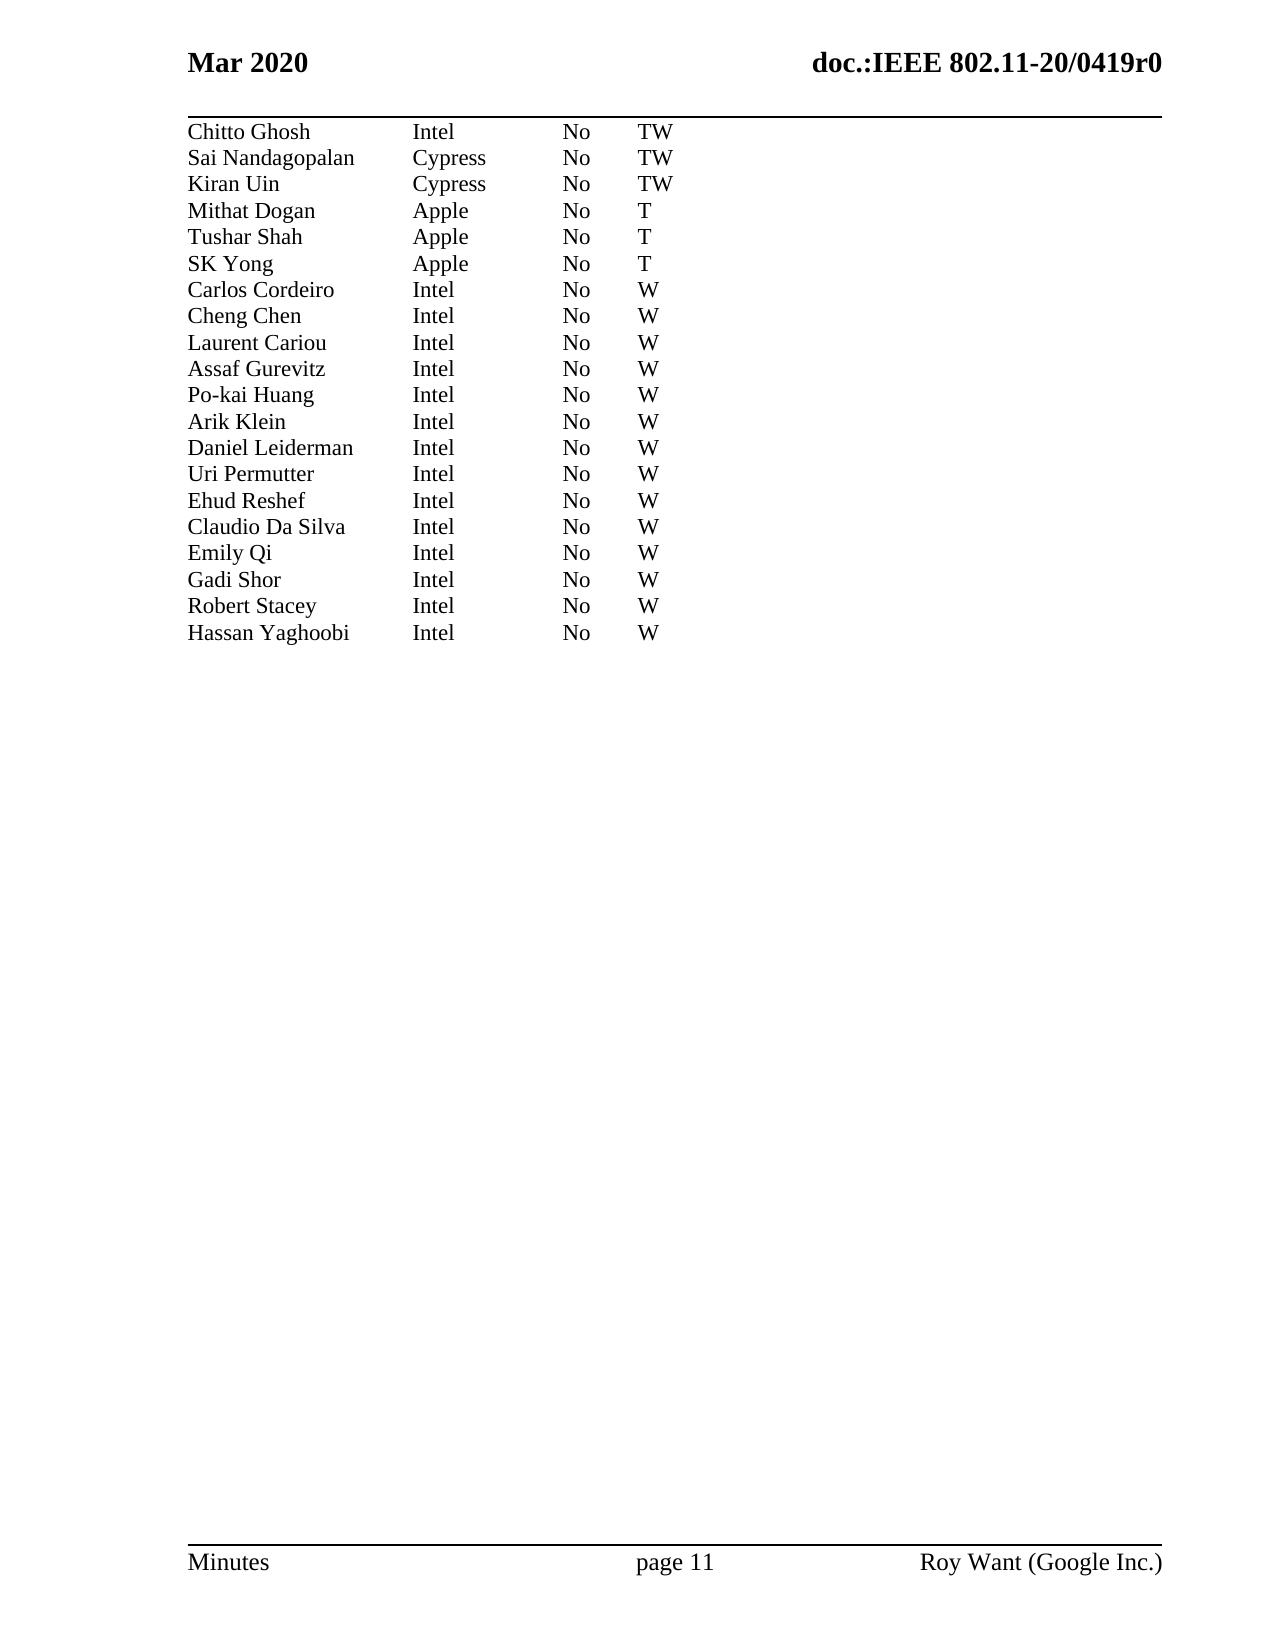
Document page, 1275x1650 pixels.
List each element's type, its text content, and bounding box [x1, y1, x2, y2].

text Kiran Uin Cypress No TW [187, 171, 1162, 197]
text Ehud Reshef Intel No W [187, 487, 1162, 513]
text Claudio Da Silva Intel No W [187, 513, 1162, 539]
text Cheng Chen Intel No W [187, 302, 1162, 329]
text Daniel Leiderman Intel No W [187, 434, 1162, 460]
text Emily Qi Intel No W [187, 539, 1162, 566]
text Po-kai Huang Intel No W [187, 381, 1162, 408]
text Robert Stacey Intel No W [187, 592, 1162, 618]
text Arik Klein Intel No W [187, 408, 1162, 434]
text Hassan Yaghoobi Intel No W [187, 618, 1162, 645]
text Laurent Cariou Intel No W [187, 329, 1162, 355]
text Gadi Shor Intel No W [187, 566, 1162, 592]
text Uri Permutter Intel No W [187, 460, 1162, 487]
text SK Yong Apple No T [187, 249, 1162, 276]
text Mithat Dogan Apple No T [187, 197, 1162, 223]
text Assaf Gurevitz Intel No W [187, 355, 1162, 381]
text Carlos Cordeiro Intel No W [187, 276, 1162, 302]
text Sai Nandagopalan Cypress No TW [187, 144, 1162, 171]
text Chitto Ghosh Intel No TW [187, 118, 1162, 144]
text Tushar Shah Apple No T [187, 223, 1162, 249]
